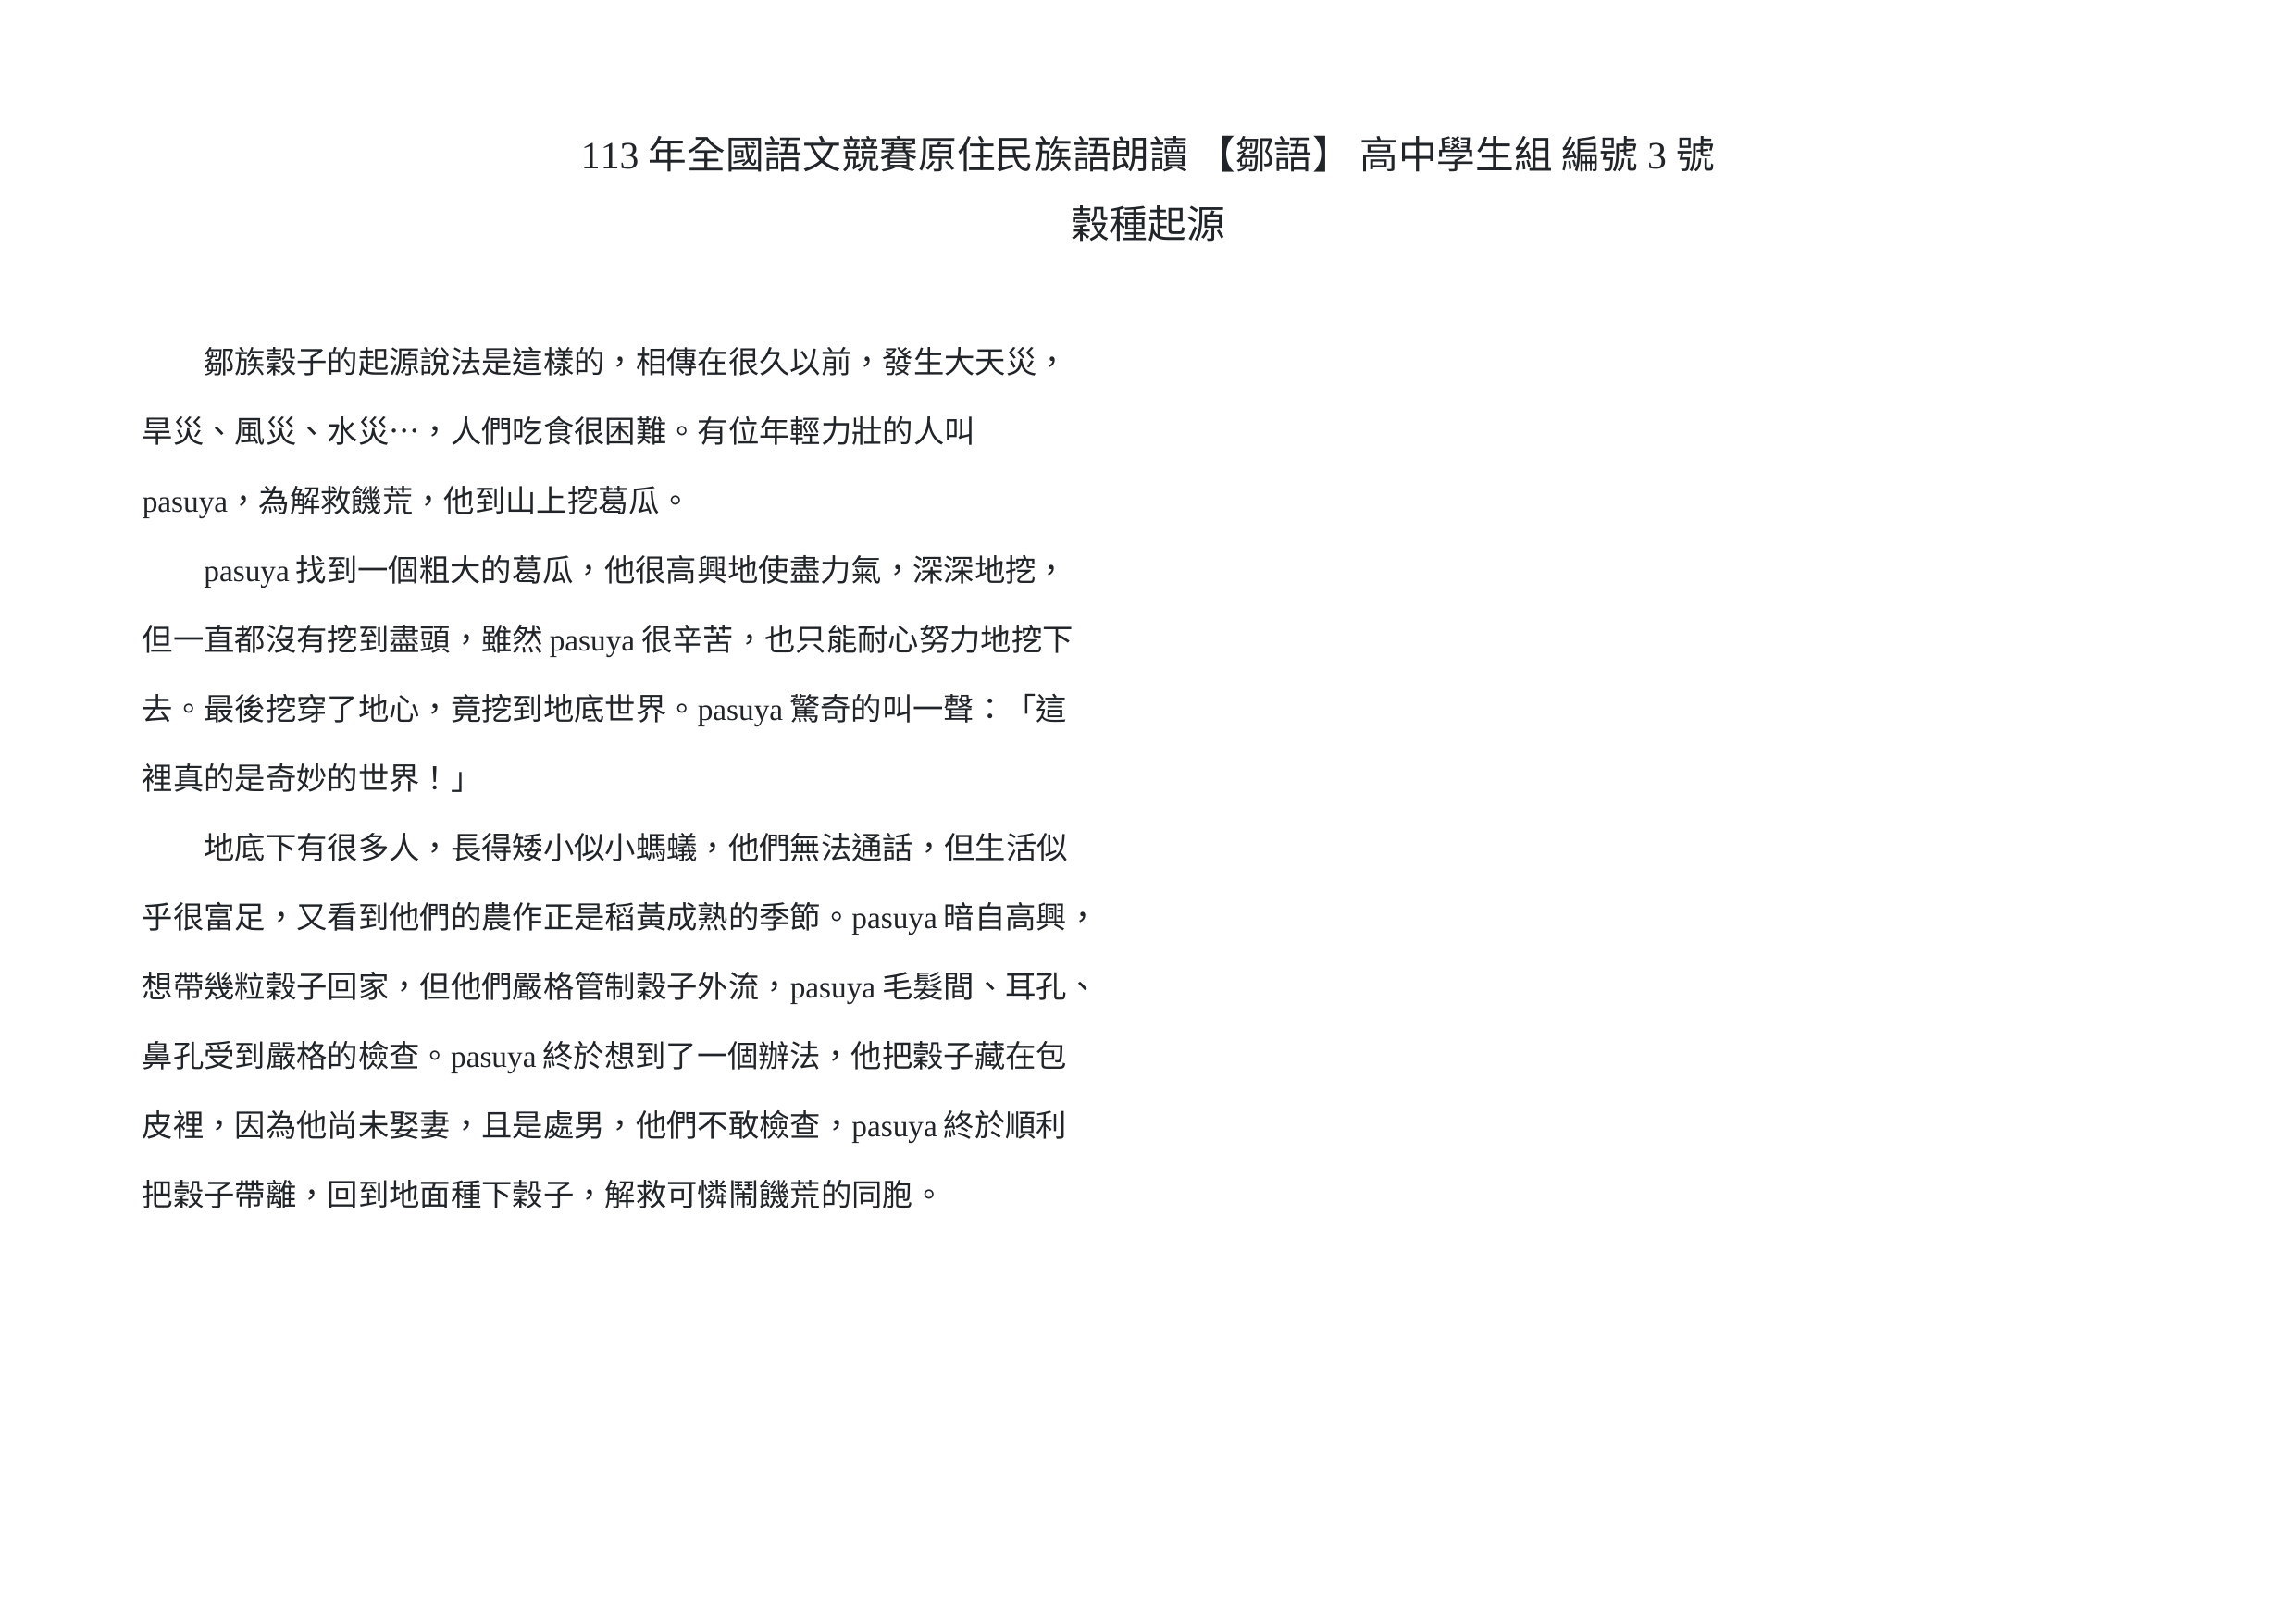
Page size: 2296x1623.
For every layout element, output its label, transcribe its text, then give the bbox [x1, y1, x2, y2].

text 113 年全國語文競賽原住民族語朗讀 【鄒語】 高中學生組 編號 3 號 [142, 118, 2153, 187]
text pasuya找到一個粗大的葛瓜，他很高興地使盡力氣，深深地挖，但一直都沒有挖到盡頭，雖然pasuya很辛苦，也只能耐心努力地挖下去。最後挖穿了地心，竟挖到地底世界。pasuya驚奇的叫一聲：「這裡真的是奇妙的世界！」 [142, 534, 1090, 812]
text 地底下有很多人，長得矮小似小螞蟻，他們無法通話，但生活似乎很富足，又看到他們的農作正是稻黃成熟的季節。pasuya暗自高興，想帶幾粒穀子回家，但他們嚴格管制穀子外流，pasuya毛髮間、耳孔、鼻孔受到嚴格的檢查。pasuya終於想到了一個辦法，他把穀子藏在包皮裡，因為他尚未娶妻，且是處男，他們不敢檢查，pasuya終於順利把穀子帶離，回到地面種下穀子，解救可憐鬧饑荒的同胞。 [142, 812, 1090, 1228]
text 穀種起源 [142, 187, 2153, 256]
text 鄒族穀子的起源說法是這樣的，相傳在很久以前，發生大天災，旱災、風災、水災…，人們吃食很困難。有位年輕力壯的人叫pasuya，為解救饑荒，他到山上挖葛瓜。 [142, 326, 1090, 534]
